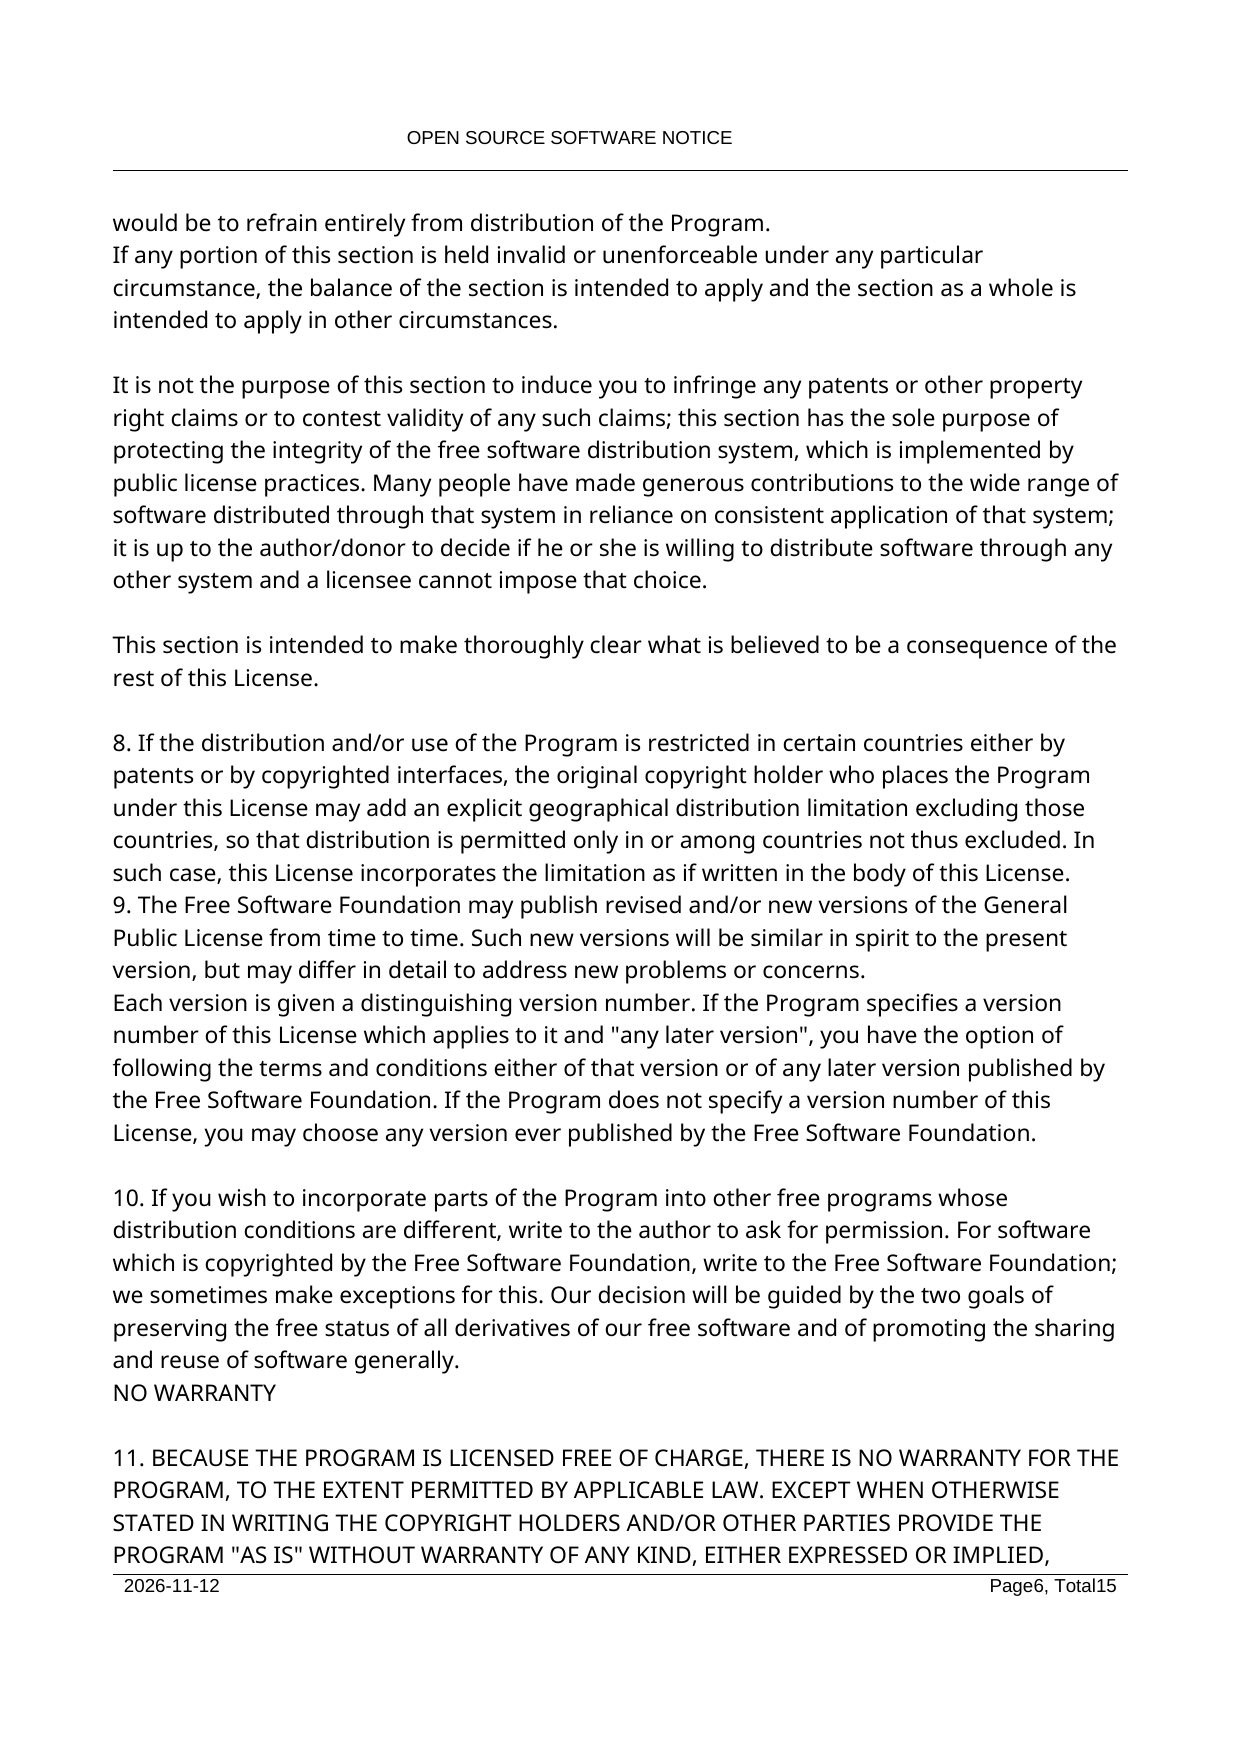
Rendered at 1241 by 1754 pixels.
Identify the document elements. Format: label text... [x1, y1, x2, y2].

text Each version is given a distinguishing version number. If the Program specifies a version number of this License which applies to it and "any later version", you have the option of following the terms and conditions either of that version or of any later version published by the Free Software Foundation. If the Program does not specify a version number of this License, you may choose any version ever published by the Free Software Foundation. [112, 986, 1128, 1149]
text 8. If the distribution and/or use of the Program is restricted in certain countries either by patents or by copyrighted interfaces, the original copyright holder who places the Program under this License may add an explicit geographical distribution limitation excluding those countries, so that distribution is permitted only in or among countries not thus excluded. In such case, this License incorporates the limitation as if written in the body of this License. [112, 726, 1128, 889]
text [112, 206, 1128, 239]
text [112, 1441, 1128, 1571]
text This section is intended to make thoroughly clear what is believed to be a consequence of the rest of this License. [112, 629, 1128, 694]
text NO WARRANTY [112, 1376, 1128, 1409]
text 9. The Free Software Foundation may publish revised and/or new versions of the General Public License from time to time. Such new versions will be similar in spirit to the present version, but may differ in detail to address new problems or concerns. [112, 889, 1128, 986]
text It is not the purpose of this section to induce you to infringe any patents or other property right claims or to contest validity of any such claims; this section has the sole purpose of protecting the integrity of the free software distribution system, which is implemented by public license practices. Many people have made generous contributions to the wide range of software distributed through that system in reliance on consistent application of that system; it is up to the author/donor to decide if he or she is willing to distribute software through any other system and a licensee cannot impose that choice. [112, 369, 1128, 596]
text 10. If you wish to incorporate parts of the Program into other free programs whose distribution conditions are different, write to the author to ask for permission. For software which is copyrighted by the Free Software Foundation, write to the Free Software Foundation; we sometimes make exceptions for this. Our decision will be guided by the two goals of preserving the free status of all derivatives of our free software and of promoting the sharing and reuse of software generally. [112, 1181, 1128, 1376]
text If any portion of this section is held invalid or unenforceable under any particular circumstance, the balance of the section is intended to apply and the section as a whole is intended to apply in other circumstances. [112, 239, 1128, 336]
